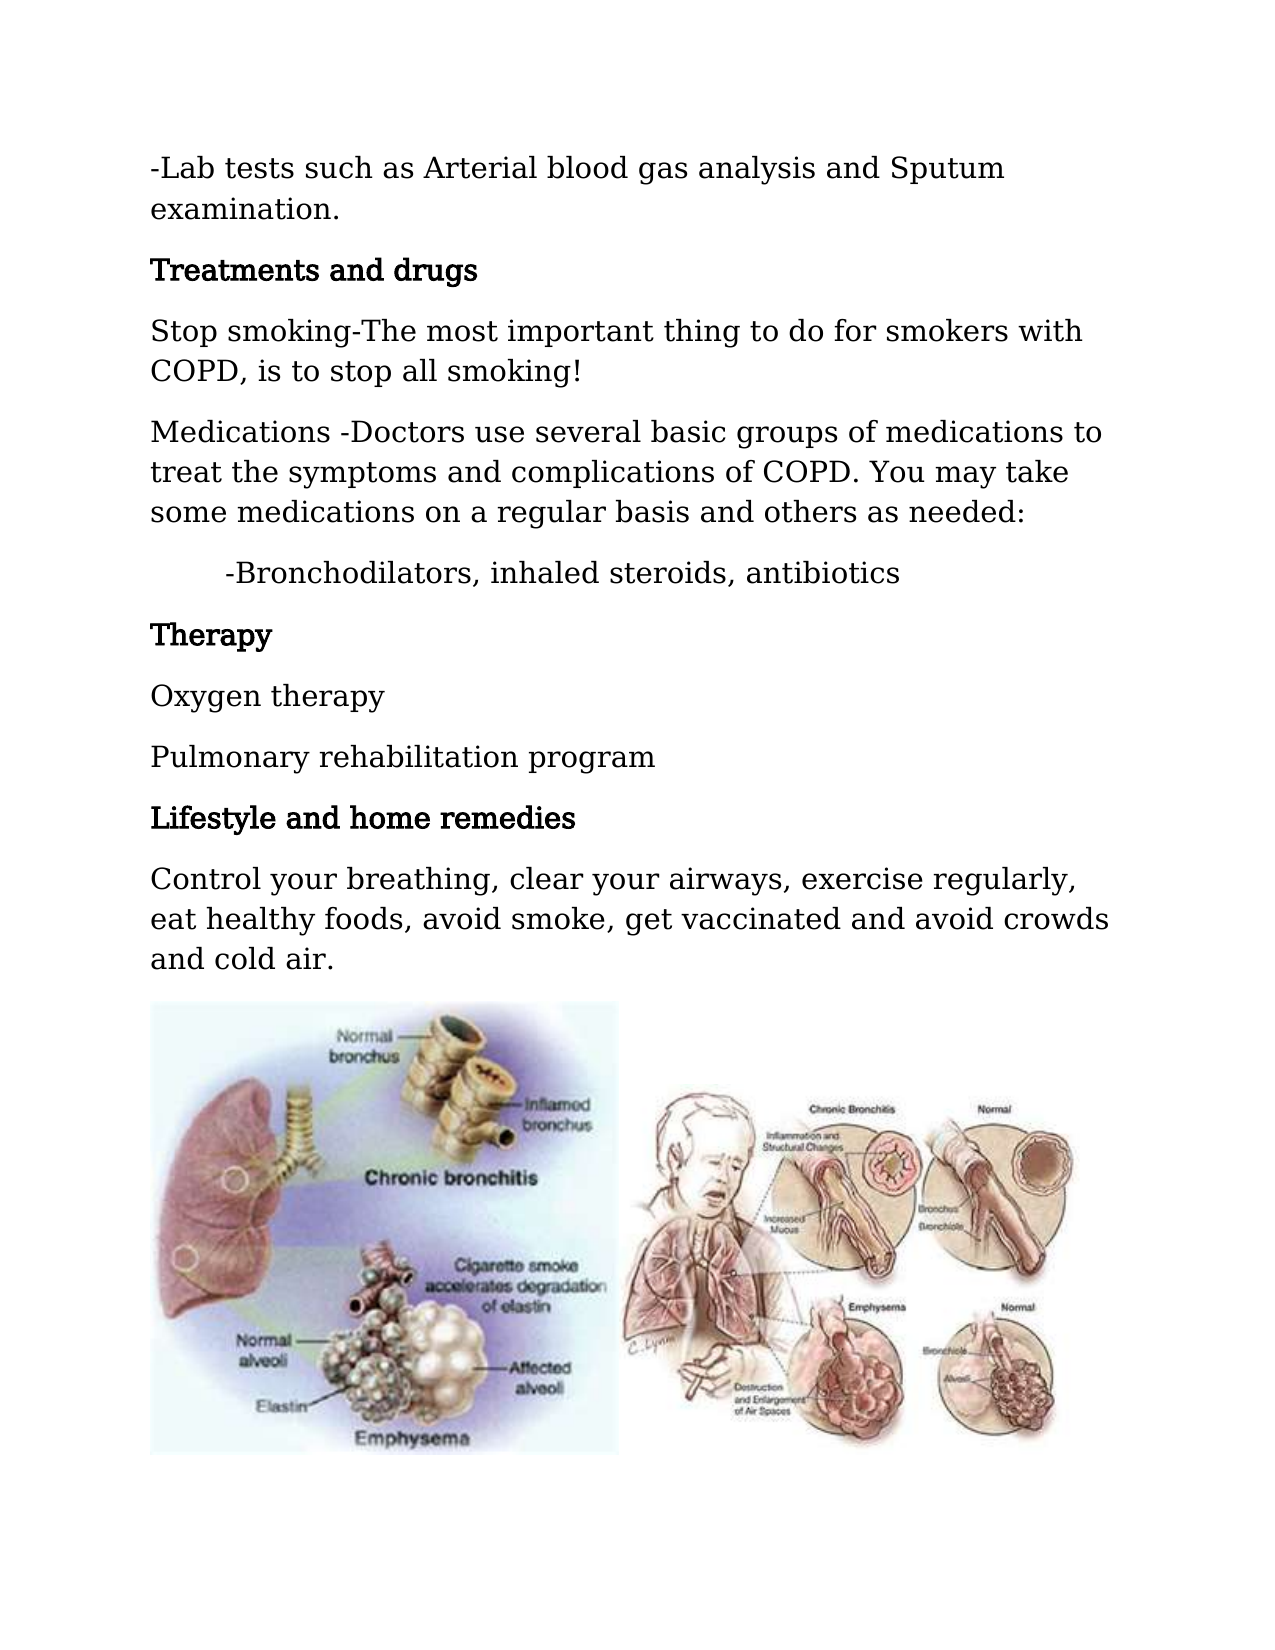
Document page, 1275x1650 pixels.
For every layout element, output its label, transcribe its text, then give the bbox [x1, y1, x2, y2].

text Oxygen therapy [150, 677, 1125, 712]
text -Bronchodilators, inhaled steroids, antibiotics [150, 555, 1125, 590]
text Treatments and drugs [150, 251, 1125, 286]
text Medications -Doctors use several basic groups of medications to treat the symptoms and complications of COPD. You may take some medications on a regular basis and others as needed: [150, 413, 1125, 529]
picture [150, 1001, 1080, 1455]
text Control your breathing, clear your airways, exercise regularly, eat healthy foods, avoid smoke, get vaccinated and avoid crowds and cold air. [150, 860, 1125, 976]
text Stop smoking-The most important thing to do for smokers with COPD, is to stop all smoking! [150, 312, 1125, 387]
text Lifestyle and home remedies [150, 799, 1125, 834]
text Therapy [150, 616, 1125, 651]
text Pulmonary rehabilitation program [150, 738, 1125, 773]
text -Lab tests such as Arterial blood gas analysis and Sputum examination. [150, 150, 1125, 225]
